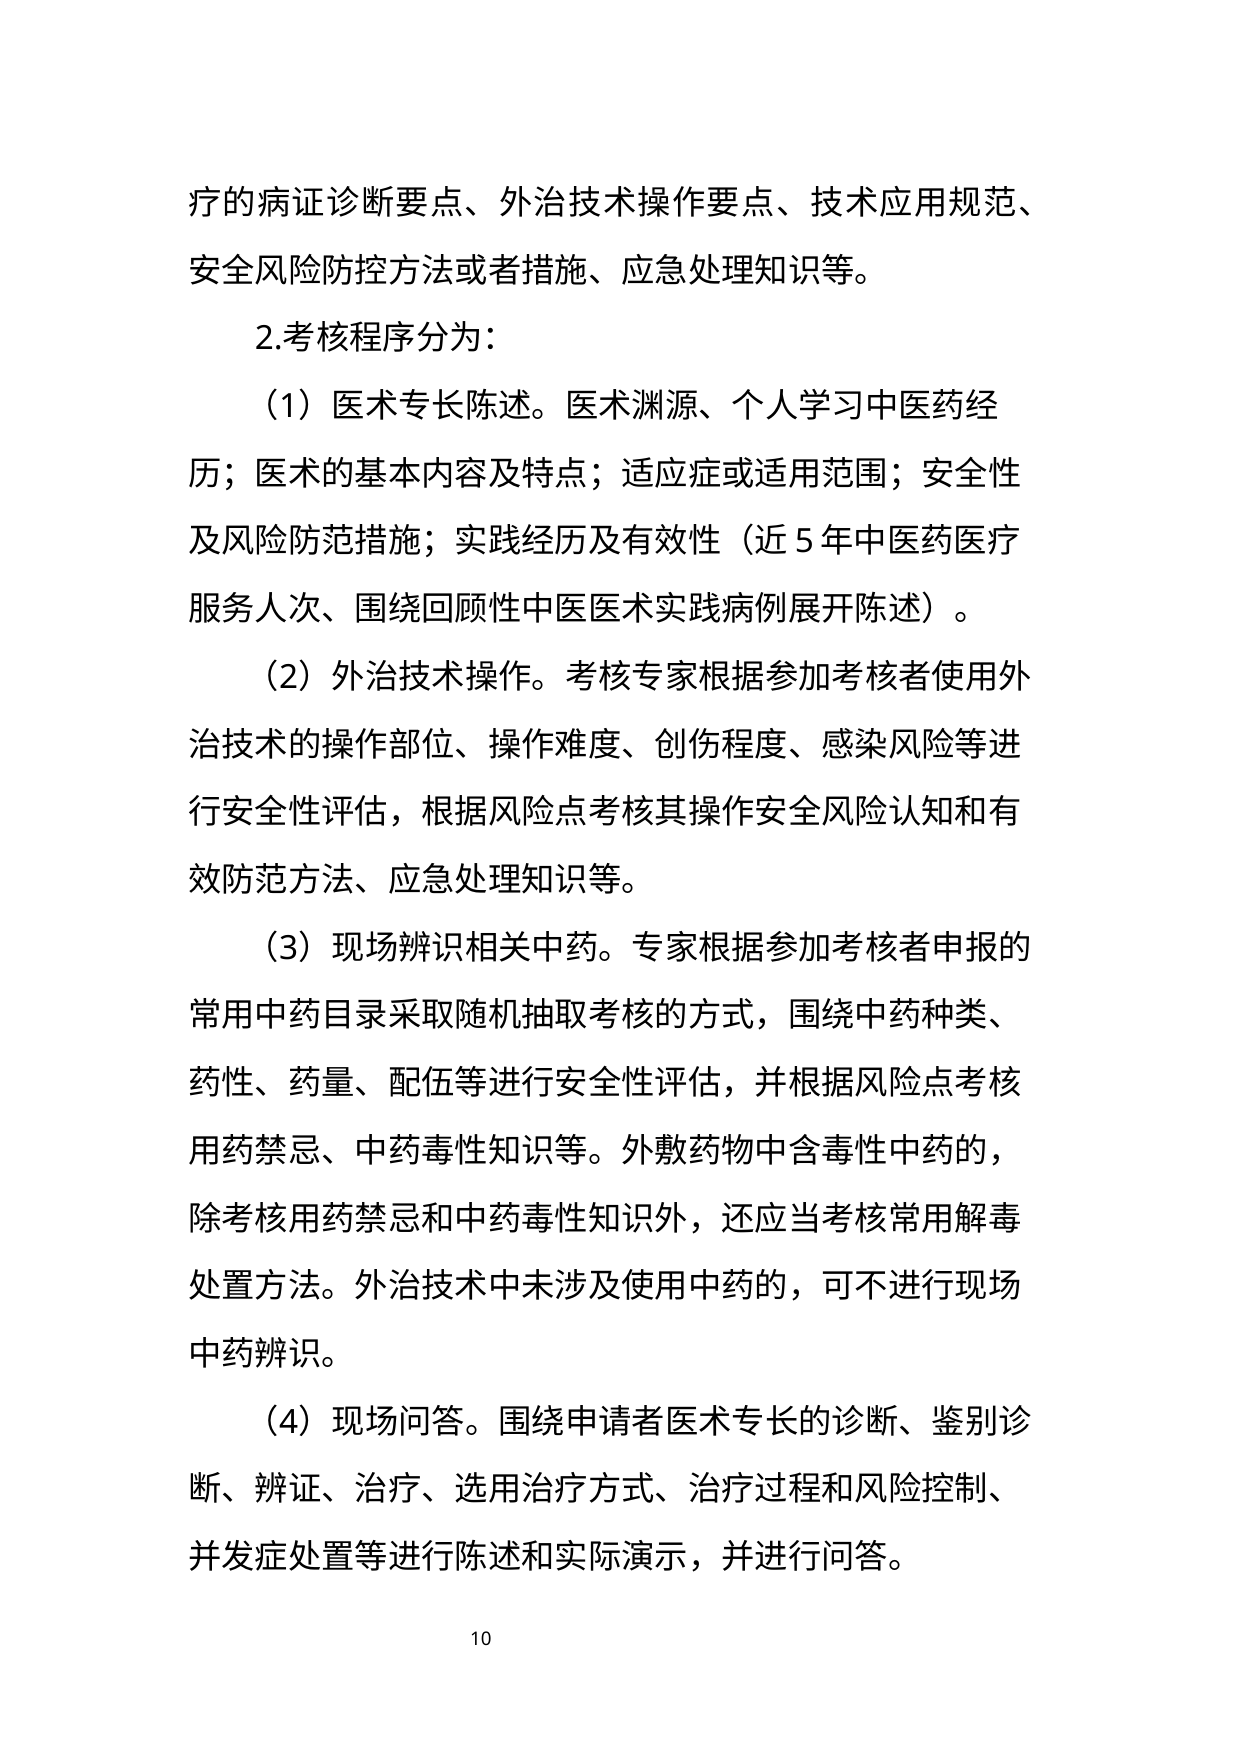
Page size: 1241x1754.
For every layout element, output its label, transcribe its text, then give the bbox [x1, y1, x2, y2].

text （2）外治技术操作。考核专家根据参加考核者使用外治技术的操作部位、操作难度、创伤程度、感染风险等进行安全性评估，根据风险点考核其操作安全风险认知和有效防范方法、应急处理知识等。 [188, 640, 1052, 911]
text （3）现场辨识相关中药。专家根据参加考核者申报的常用中药目录采取随机抽取考核的方式，围绕中药种类、药性、药量、配伍等进行安全性评估，并根据风险点考核用药禁忌、中药毒性知识等。外敷药物中含毒性中药的，除考核用药禁忌和中药毒性知识外，还应当考核常用解毒处置方法。外治技术中未涉及使用中药的，可不进行现场中药辨识。 [188, 911, 1052, 1385]
text （4）现场问答。围绕申请者医术专长的诊断、鉴别诊断、辨证、治疗、选用治疗方式、治疗过程和风险控制、并发症处置等进行陈述和实际演示，并进行问答。 [188, 1385, 1052, 1588]
text 2.考核程序分为： [188, 301, 1052, 369]
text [188, 166, 1052, 301]
text （1）医术专长陈述。医术渊源、个人学习中医药经历；医术的基本内容及特点；适应症或适用范围；安全性及风险防范措施；实践经历及有效性（近5年中医药医疗服务人次、围绕回顾性中医医术实践病例展开陈述）。 [188, 369, 1052, 640]
